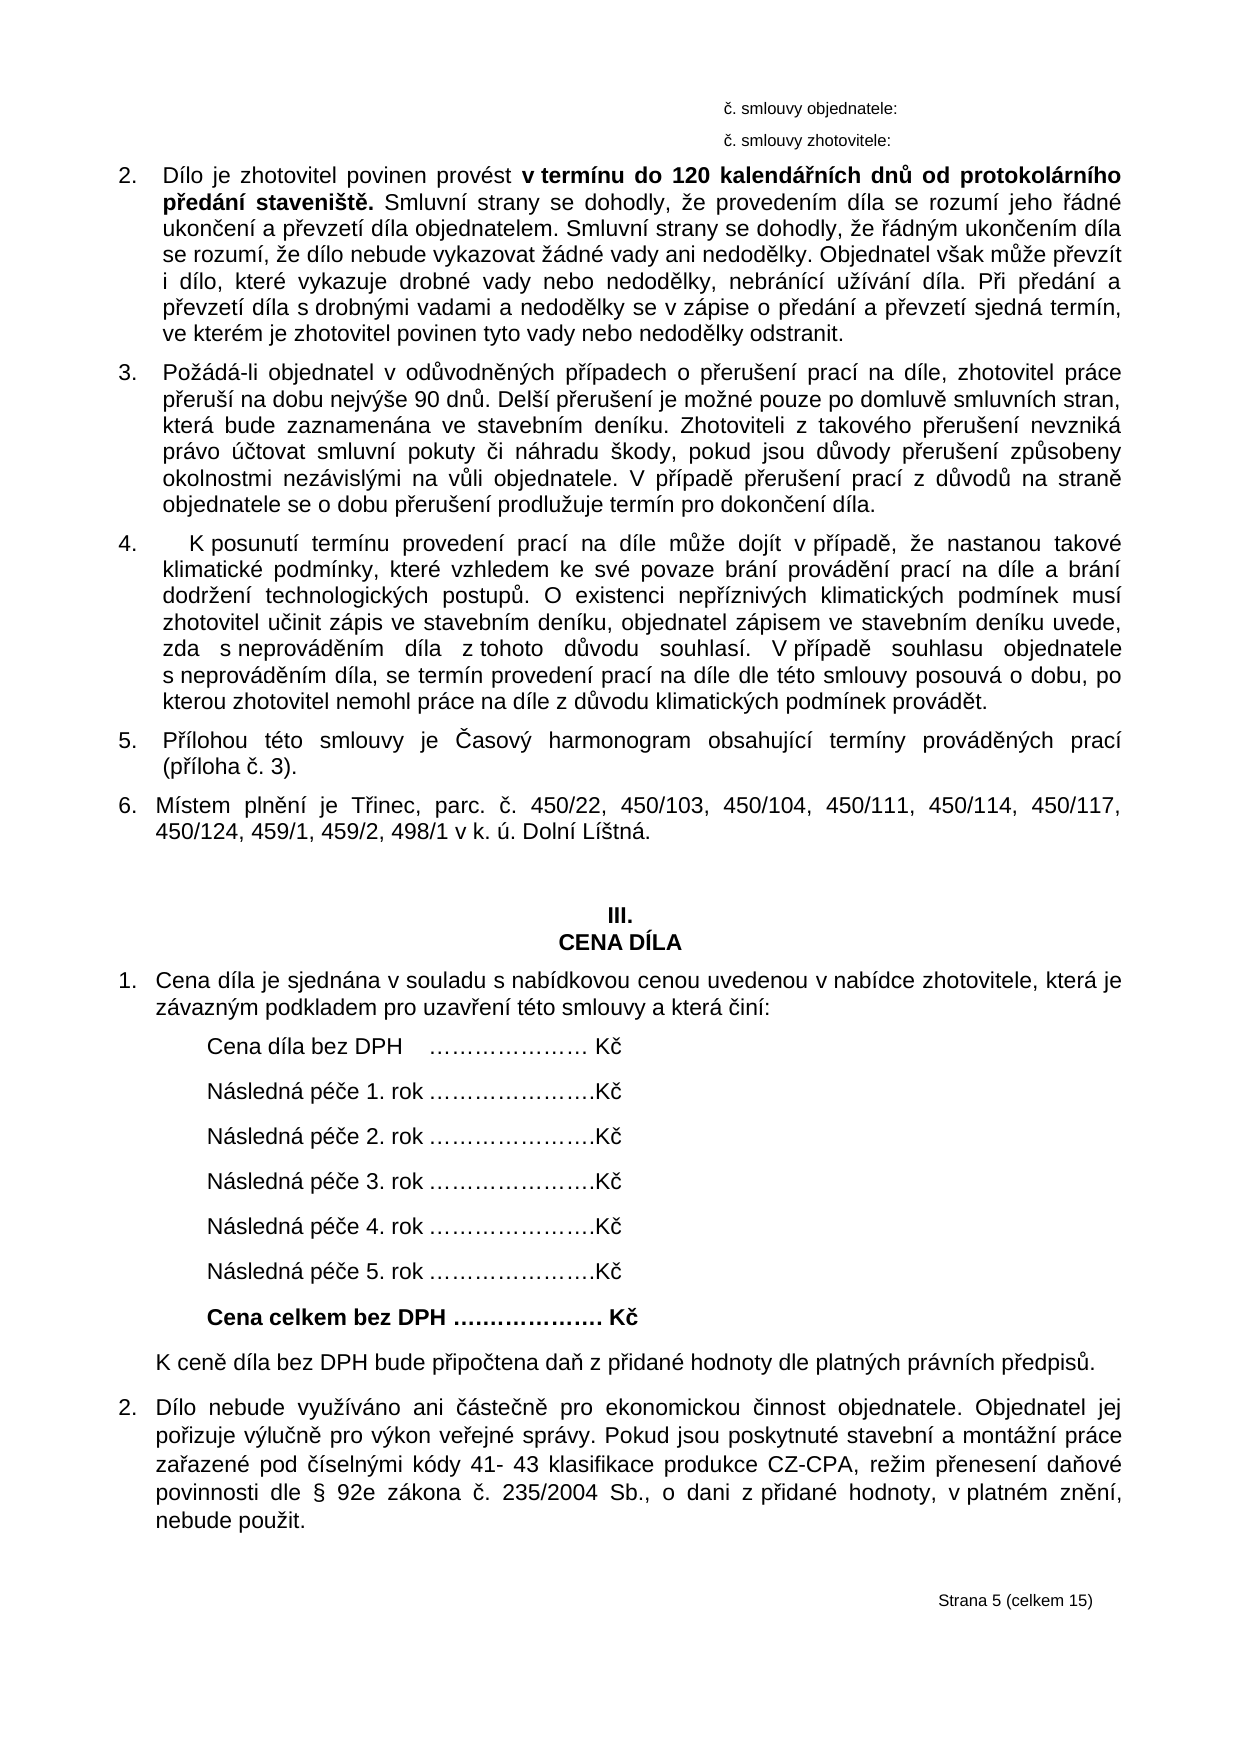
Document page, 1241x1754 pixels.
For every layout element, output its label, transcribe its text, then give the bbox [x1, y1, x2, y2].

subtitle 3. Požádá-li objednatel v odůvodněných případech o přerušení prací na díle, zhotovitel práce přeruší na dobu nejvýše 90 dnů. Delší přerušení je možné pouze po domluvě smluvních stran, která bude zaznamenána ve stavebním deníku. Zhotoviteli z takového přerušení nevzniká právo účtovat smluvní pokuty či náhradu škody, pokud jsou důvody přerušení způsobeny okolnostmi nezávislými na vůli objednatele. V případě přerušení prací z důvodů na straně objednatele se o dobu přerušení prodlužuje termín pro dokončení díla. [118, 359, 1122, 517]
text K ceně díla bez DPH bude připočtena daň z přidané hodnoty dle platných právních předpisů. [118, 1348, 1122, 1375]
text Cena díla bez DPH ………………… Kč [148, 1033, 1122, 1059]
text Následná péče 2. rok ………………….Kč [177, 1123, 1122, 1149]
subtitle 4. K posunutí termínu provedení prací na díle může dojít v případě, že nastanou takové klimatické podmínky, které vzhledem ke své povaze brání provádění prací na díle a brání dodržení technologických postupů. O existenci nepříznivých klimatických podmínek musí zhotovitel učinit zápis ve stavebním deníku, objednatel zápisem ve stavebním deníku uvede, zda s neprováděním díla z tohoto důvodu souhlasí. V případě souhlasu objednatele s neprováděním díla, se termín provedení prací na díle dle této smlouvy posouvá o dobu, po kterou zhotovitel nemohl práce na díle z důvodu klimatických podmínek provádět. [118, 530, 1122, 714]
subtitle III. [118, 902, 1122, 929]
text Cena celkem bez DPH ….……………. Kč [162, 1303, 1122, 1330]
text Následná péče 5. rok ………………….Kč [163, 1258, 1122, 1285]
text Následná péče 4. rok ………………….Kč [163, 1213, 1122, 1239]
subtitle 6. Místem plnění je Třinec, parc. č. 450/22, 450/103, 450/104, 450/111, 450/114, 450/117, 450/124, 459/1, 459/2, 498/1 v k. ú. Dolní Líštná. [118, 792, 1122, 845]
text Následná péče 1. rok ………………….Kč [192, 1078, 1122, 1104]
text 2. Dílo nebude využíváno ani částečně pro ekonomickou činnost objednatele. Objednatel jej pořizuje výlučně pro výkon veřejné správy. Pokud jsou poskytnuté stavební a montážní práce zařazené pod číselnými kódy 41- 43 klasifikace produkce CZ-CPA, režim přenesení daňové povinnosti dle § 92e zákona č. 235/2004 Sb., o dani z přidané hodnoty, v platném znění, nebude použit. [118, 1394, 1122, 1534]
text Následná péče 3. rok ………………….Kč [163, 1168, 1122, 1194]
subtitle 5. Přílohou této smlouvy je Časový harmonogram obsahující termíny prováděných prací (příloha č. 3). [118, 727, 1122, 779]
subtitle 1. Cena díla je sjednána v souladu s nabídkovou cenou uvedenou v nabídce zhotovitele, která je závazným podkladem pro uzavření této smlouvy a která činí: [118, 967, 1122, 1020]
subtitle 2. Dílo je zhotovitel povinen provést v termínu do 120 kalendářních dnů od protokolárního předání staveniště. Smluvní strany se dohodly, že provedením díla se rozumí jeho řádné ukončení a převzetí díla objednatelem. Smluvní strany se dohodly, že řádným ukončením díla se rozumí, že dílo nebude vykazovat žádné vady ani nedodělky. Objednatel však může převzít i dílo, které vykazuje drobné vady nebo nedodělky, nebránící užívání díla. Při předání a převzetí díla s drobnými vadami a nedodělky se v zápise o předání a převzetí sjedná termín, ve kterém je zhotovitel povinen tyto vady nebo nedodělky odstranit. [118, 162, 1122, 347]
subtitle CENA DÍLA [118, 929, 1122, 955]
